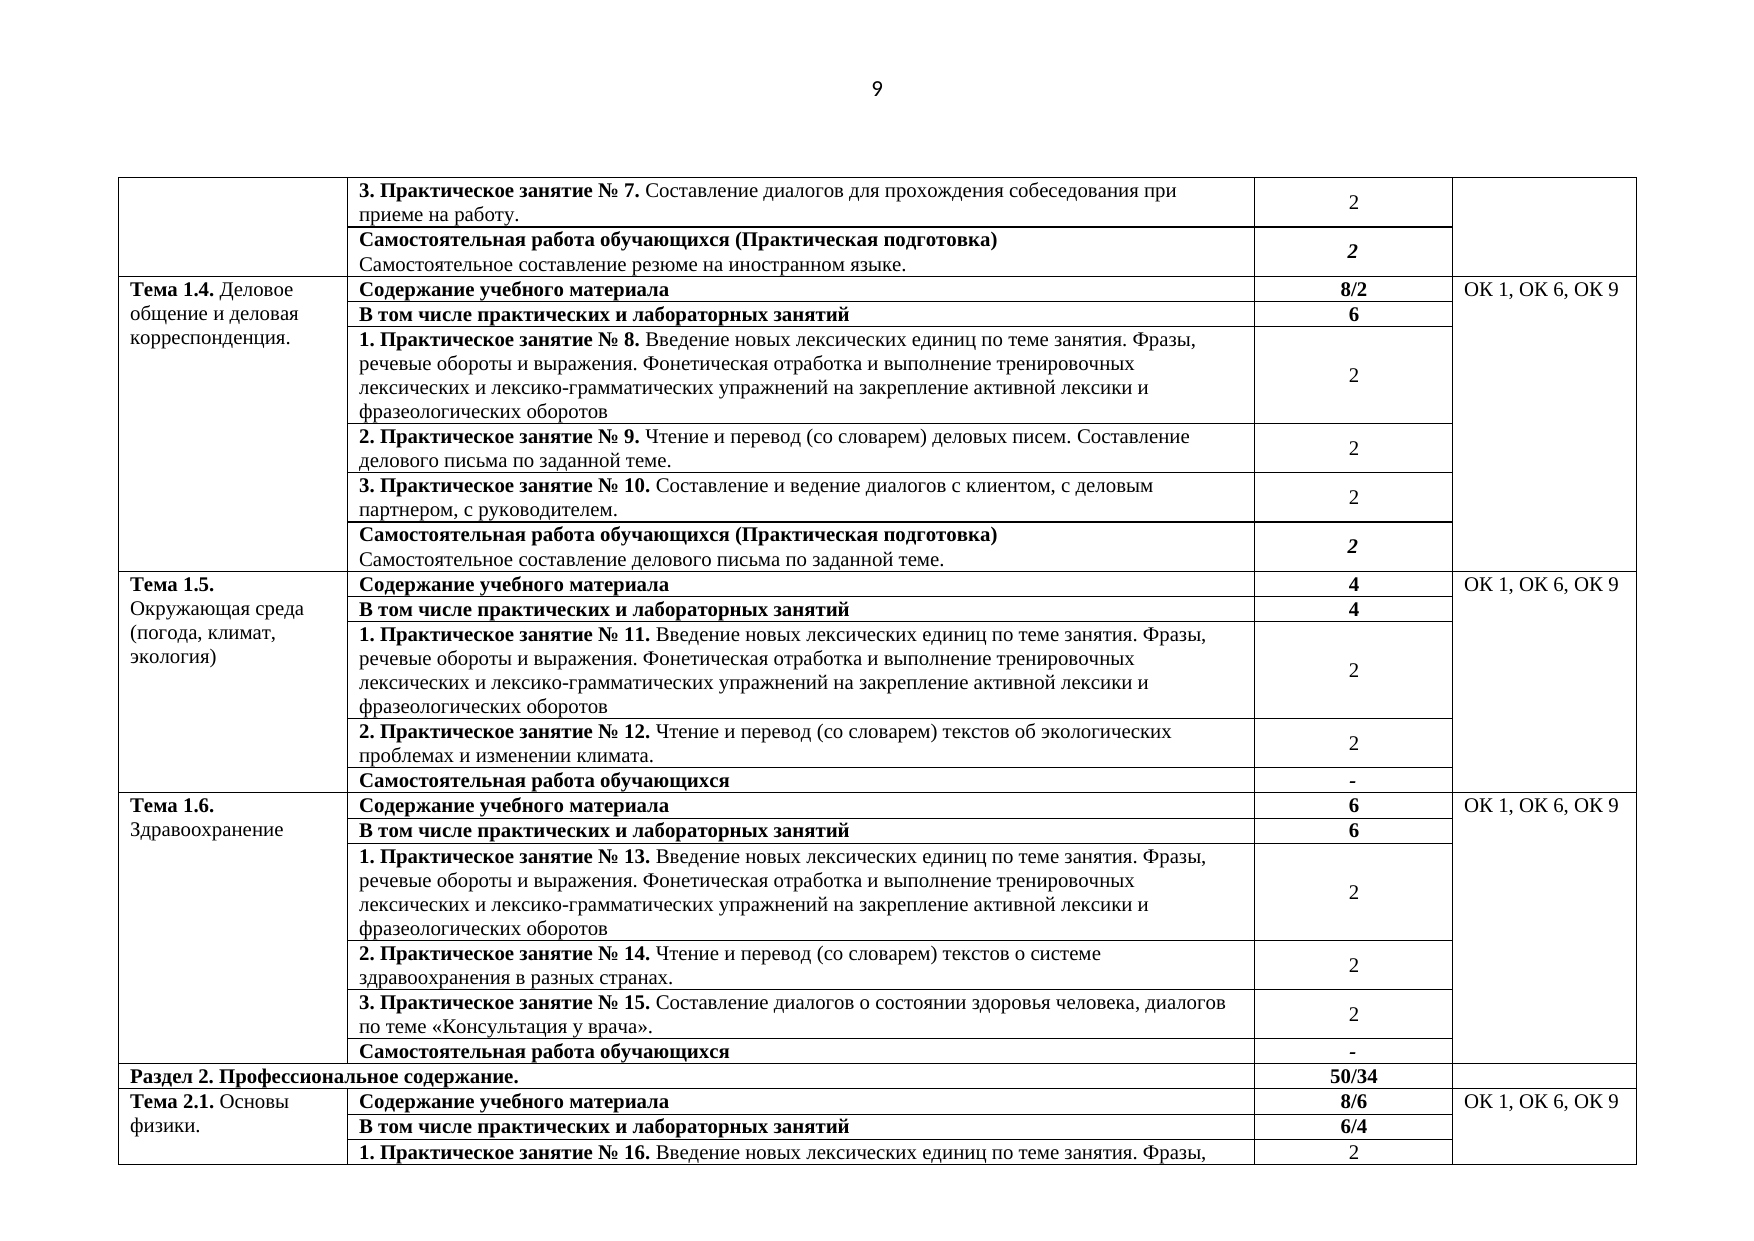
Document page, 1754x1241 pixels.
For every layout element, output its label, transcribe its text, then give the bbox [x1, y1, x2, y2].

table_cell 2 [1255, 523, 1452, 571]
table_cell 2 [1255, 327, 1452, 423]
table_cell - [1255, 1039, 1452, 1063]
table_cell Самостоятельная работа обучающихся (Практическая подготовка) Самостоятельное составление делового письма по заданной теме. [348, 523, 1254, 571]
table_cell 3. Практическое занятие № 10. Составление и ведение диалогов с клиентом, с деловым партнером, с руководителем. [348, 473, 1254, 521]
table_cell 4 [1255, 572, 1452, 596]
table_cell 2. Практическое занятие № 12. Чтение и перевод (со словарем) текстов об экологических проблемах и изменении климата. [348, 719, 1254, 767]
table_cell 2 [1255, 473, 1452, 521]
table_cell 2 [1255, 424, 1452, 472]
table_cell 6/4 [1255, 1115, 1452, 1138]
table_cell 2 [1255, 719, 1452, 767]
table_cell 3. Практическое занятие № 15. Составление диалогов о состоянии здоровья человека, диалогов по теме «Консультация у врача». [348, 990, 1254, 1038]
table_cell [1453, 1064, 1636, 1088]
table_cell 2 [1255, 941, 1452, 989]
table_cell В том числе практических и лабораторных занятий [348, 1115, 1254, 1138]
table_cell В том числе практических и лабораторных занятий [348, 819, 1254, 842]
table_cell 8/6 [1255, 1089, 1452, 1113]
table_cell ОК 1, ОК 6, ОК 9 [1453, 1089, 1636, 1164]
table_cell 4 [1255, 597, 1452, 621]
table_cell 1. Практическое занятие № 13. Введение новых лексических единиц по теме занятия. Фразы, речевые обороты и выражения. Фонетическая отработка и выполнение тренировочных лексических и лексико-грамматических упражнений на закрепление активной лексики и фразеологических оборотов [348, 844, 1254, 940]
table_cell Тема 1.4. Деловое общение и деловая корреспонденция. [119, 277, 347, 571]
table_cell 2 [1255, 990, 1452, 1038]
table_cell 1. Практическое занятие № 8. Введение новых лексических единиц по теме занятия. Фразы, речевые обороты и выражения. Фонетическая отработка и выполнение тренировочных лексических и лексико-грамматических упражнений на закрепление активной лексики и фразеологических оборотов [348, 327, 1254, 423]
table_cell Тема 1.6. Здравоохранение [119, 793, 347, 1063]
table_cell Тема 2.1. Основы физики. [119, 1089, 347, 1164]
table_cell 6 [1255, 793, 1452, 817]
table_cell 2 [1255, 178, 1452, 226]
table_cell 3. Практическое занятие № 7. Составление диалогов для прохождения собеседования при приеме на работу. [348, 178, 1254, 226]
table_cell 2 [1255, 844, 1452, 940]
table_cell 2. Практическое занятие № 14. Чтение и перевод (со словарем) текстов о системе здравоохранения в разных странах. [348, 941, 1254, 989]
table_cell В том числе практических и лабораторных занятий [348, 597, 1254, 621]
table_cell Самостоятельная работа обучающихся (Практическая подготовка) Самостоятельное составление резюме на иностранном языке. [348, 228, 1254, 276]
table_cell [348, 1140, 1254, 1164]
table_cell 2 [1255, 1140, 1452, 1164]
table_cell 2. Практическое занятие № 9. Чтение и перевод (со словарем) деловых писем. Составление делового письма по заданной теме. [348, 424, 1254, 472]
table_cell 6 [1255, 819, 1452, 842]
table_cell Содержание учебного материала [348, 1089, 1254, 1113]
table_cell Тема 1.5. Окружающая среда (погода, климат, экология) [119, 572, 347, 792]
table_cell Раздел 2. Профессиональное содержание. [119, 1064, 1254, 1088]
table_cell - [1255, 768, 1452, 792]
table_cell Содержание учебного материала [348, 572, 1254, 596]
table_cell ОК 1, ОК 6, ОК 9 [1453, 572, 1636, 792]
table_cell 6 [1255, 302, 1452, 326]
table_cell Самостоятельная работа обучающихся [348, 1039, 1254, 1063]
table_cell 50/34 [1255, 1064, 1452, 1088]
table_cell ОК 1, ОК 6, ОК 9 [1453, 793, 1636, 1063]
table_cell 2 [1255, 622, 1452, 718]
table_cell 1. Практическое занятие № 11. Введение новых лексических единиц по теме занятия. Фразы, речевые обороты и выражения. Фонетическая отработка и выполнение тренировочных лексических и лексико-грамматических упражнений на закрепление активной лексики и фразеологических оборотов [348, 622, 1254, 718]
table_cell Содержание учебного материала [348, 793, 1254, 817]
table_cell 2 [1255, 228, 1452, 276]
table_cell ОК 1, ОК 6, ОК 9 [1453, 277, 1636, 571]
table_cell 8/2 [1255, 277, 1452, 301]
table_cell Самостоятельная работа обучающихся [348, 768, 1254, 792]
table_cell В том числе практических и лабораторных занятий [348, 302, 1254, 326]
table_cell Содержание учебного материала [348, 277, 1254, 301]
